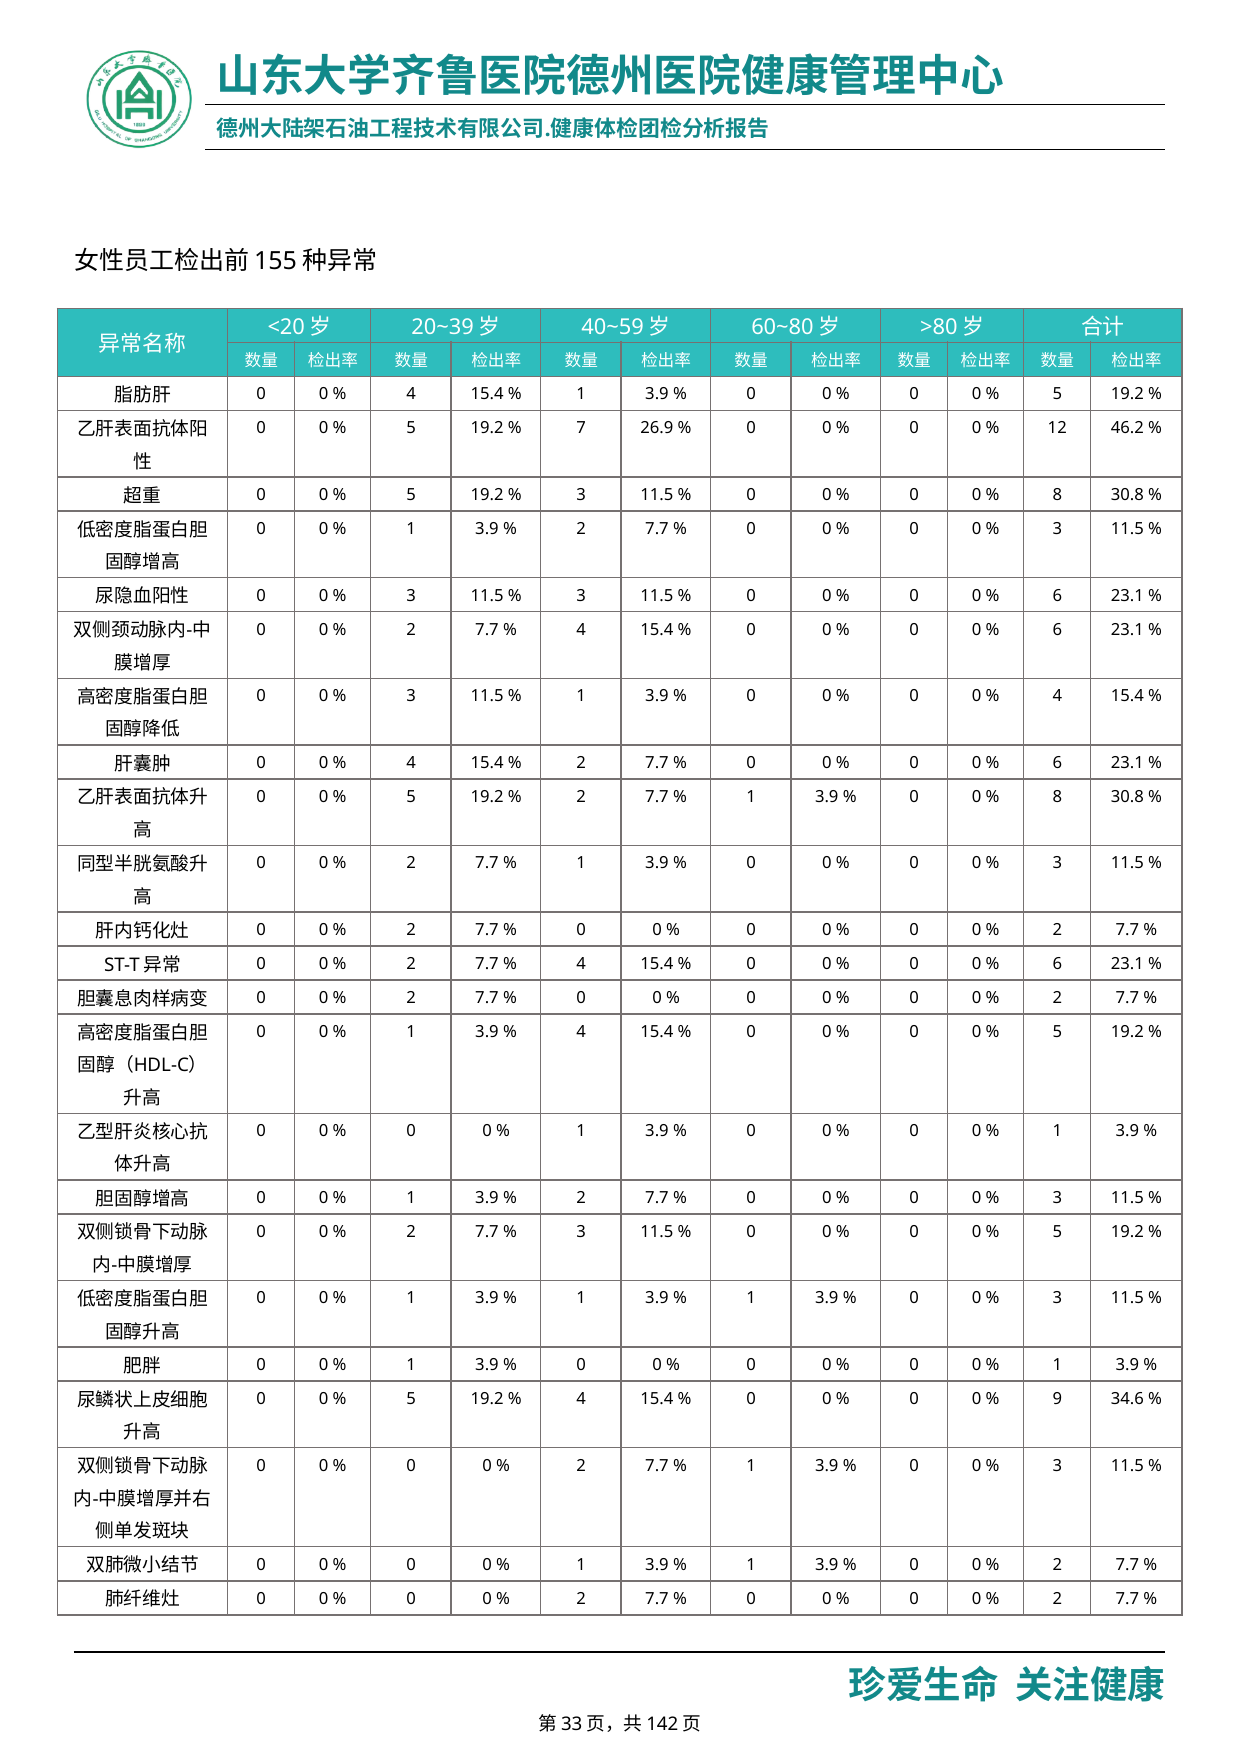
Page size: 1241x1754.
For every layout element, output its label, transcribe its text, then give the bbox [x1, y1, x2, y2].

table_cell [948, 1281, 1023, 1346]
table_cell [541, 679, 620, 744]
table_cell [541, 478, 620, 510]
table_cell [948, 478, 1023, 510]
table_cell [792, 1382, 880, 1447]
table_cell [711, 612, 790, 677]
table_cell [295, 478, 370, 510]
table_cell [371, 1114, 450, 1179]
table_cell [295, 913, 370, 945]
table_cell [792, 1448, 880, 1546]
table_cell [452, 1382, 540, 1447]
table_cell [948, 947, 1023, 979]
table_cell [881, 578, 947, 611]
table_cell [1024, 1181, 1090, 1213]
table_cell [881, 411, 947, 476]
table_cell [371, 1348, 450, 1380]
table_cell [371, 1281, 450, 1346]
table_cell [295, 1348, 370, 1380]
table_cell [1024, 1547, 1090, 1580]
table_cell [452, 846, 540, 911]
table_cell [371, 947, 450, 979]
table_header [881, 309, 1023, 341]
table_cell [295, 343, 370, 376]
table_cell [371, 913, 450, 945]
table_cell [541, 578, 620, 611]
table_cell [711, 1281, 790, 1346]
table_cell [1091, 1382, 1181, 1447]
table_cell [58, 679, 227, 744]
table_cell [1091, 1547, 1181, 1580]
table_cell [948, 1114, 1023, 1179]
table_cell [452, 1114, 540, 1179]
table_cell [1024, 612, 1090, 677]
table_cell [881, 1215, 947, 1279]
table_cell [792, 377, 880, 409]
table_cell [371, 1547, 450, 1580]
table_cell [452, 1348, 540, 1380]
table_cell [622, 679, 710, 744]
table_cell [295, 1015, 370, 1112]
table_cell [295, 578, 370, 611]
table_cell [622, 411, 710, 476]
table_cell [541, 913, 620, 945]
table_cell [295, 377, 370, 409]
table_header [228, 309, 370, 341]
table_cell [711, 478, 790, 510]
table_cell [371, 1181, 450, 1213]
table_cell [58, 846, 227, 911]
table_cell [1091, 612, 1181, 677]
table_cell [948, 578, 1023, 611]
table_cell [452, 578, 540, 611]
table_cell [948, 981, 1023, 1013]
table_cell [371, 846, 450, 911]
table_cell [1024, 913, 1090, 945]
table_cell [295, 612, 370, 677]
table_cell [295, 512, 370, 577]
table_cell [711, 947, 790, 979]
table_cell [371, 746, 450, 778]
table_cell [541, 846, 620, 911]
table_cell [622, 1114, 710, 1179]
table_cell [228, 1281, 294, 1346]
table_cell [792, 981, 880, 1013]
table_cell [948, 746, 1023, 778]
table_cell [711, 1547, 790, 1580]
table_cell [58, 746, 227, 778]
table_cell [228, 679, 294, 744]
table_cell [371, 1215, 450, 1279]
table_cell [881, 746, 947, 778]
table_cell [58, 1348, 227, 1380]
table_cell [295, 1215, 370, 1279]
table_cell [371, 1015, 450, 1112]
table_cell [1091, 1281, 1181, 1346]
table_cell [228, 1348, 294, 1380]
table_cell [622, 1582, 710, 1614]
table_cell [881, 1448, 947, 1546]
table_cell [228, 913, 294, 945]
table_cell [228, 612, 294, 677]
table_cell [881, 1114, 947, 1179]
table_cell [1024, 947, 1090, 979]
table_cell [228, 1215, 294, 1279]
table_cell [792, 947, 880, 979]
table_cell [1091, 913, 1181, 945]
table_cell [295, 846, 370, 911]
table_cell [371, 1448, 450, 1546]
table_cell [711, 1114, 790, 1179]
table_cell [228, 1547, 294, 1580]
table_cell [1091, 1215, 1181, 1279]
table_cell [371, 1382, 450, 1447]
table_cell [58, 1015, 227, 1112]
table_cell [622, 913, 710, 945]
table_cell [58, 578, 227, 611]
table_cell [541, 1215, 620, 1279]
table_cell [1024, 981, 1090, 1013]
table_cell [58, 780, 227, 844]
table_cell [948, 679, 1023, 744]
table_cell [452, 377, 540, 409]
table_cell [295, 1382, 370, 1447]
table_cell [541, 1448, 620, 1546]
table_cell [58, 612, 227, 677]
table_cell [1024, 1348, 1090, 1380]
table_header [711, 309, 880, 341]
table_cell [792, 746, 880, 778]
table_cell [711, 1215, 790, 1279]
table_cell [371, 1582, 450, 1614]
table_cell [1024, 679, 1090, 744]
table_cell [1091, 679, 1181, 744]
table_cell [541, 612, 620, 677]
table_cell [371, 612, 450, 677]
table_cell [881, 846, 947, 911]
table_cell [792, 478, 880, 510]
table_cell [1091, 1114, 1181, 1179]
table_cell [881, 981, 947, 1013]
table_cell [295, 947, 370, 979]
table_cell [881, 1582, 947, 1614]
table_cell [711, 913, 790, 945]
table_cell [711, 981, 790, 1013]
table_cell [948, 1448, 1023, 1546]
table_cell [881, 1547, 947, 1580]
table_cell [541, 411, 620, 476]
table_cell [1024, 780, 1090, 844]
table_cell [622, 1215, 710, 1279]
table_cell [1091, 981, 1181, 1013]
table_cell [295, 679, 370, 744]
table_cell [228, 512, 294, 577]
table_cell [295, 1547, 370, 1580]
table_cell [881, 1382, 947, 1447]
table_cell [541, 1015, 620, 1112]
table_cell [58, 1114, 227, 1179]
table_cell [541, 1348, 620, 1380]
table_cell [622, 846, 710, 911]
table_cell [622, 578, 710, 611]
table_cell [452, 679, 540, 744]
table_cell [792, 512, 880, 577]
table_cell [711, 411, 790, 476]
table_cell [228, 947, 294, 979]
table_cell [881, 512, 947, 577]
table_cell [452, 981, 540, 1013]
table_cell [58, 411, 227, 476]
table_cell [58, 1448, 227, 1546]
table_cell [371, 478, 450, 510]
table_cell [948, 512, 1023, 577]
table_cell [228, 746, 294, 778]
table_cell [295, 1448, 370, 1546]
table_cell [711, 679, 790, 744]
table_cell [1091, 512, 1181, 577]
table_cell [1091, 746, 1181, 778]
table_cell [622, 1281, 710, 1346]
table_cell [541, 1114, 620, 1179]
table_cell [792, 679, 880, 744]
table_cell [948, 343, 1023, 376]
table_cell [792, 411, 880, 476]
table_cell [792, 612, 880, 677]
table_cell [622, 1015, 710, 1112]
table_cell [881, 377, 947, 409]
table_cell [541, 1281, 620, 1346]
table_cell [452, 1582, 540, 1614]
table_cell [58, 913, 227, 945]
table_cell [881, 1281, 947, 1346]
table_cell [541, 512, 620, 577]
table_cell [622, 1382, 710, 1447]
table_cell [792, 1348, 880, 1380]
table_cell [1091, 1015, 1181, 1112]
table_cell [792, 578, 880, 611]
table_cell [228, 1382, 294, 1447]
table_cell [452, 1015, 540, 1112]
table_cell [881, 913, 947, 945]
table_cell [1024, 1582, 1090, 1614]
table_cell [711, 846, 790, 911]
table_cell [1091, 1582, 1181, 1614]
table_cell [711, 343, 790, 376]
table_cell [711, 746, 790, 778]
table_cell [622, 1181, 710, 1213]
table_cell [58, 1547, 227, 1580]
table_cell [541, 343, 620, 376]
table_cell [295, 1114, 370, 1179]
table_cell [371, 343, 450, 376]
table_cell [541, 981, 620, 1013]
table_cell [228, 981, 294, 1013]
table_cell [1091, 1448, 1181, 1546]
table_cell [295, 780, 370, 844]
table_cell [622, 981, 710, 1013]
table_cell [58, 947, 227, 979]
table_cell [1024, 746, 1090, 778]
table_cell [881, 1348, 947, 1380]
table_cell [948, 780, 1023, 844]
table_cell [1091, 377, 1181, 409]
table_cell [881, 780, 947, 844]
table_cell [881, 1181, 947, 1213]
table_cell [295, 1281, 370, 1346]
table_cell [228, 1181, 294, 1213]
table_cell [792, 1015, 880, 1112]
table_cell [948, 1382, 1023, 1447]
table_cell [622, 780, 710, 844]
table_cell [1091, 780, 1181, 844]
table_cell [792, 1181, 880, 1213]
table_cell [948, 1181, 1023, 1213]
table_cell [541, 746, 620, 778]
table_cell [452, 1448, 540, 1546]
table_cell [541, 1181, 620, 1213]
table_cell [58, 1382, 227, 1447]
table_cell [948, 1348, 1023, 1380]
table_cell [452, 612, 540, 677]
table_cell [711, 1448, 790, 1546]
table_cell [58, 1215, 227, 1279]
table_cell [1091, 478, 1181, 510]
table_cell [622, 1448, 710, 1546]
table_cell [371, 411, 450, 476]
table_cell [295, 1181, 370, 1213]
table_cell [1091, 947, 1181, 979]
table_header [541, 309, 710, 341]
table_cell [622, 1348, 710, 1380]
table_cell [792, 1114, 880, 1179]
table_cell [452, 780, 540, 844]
picture [85, 48, 194, 149]
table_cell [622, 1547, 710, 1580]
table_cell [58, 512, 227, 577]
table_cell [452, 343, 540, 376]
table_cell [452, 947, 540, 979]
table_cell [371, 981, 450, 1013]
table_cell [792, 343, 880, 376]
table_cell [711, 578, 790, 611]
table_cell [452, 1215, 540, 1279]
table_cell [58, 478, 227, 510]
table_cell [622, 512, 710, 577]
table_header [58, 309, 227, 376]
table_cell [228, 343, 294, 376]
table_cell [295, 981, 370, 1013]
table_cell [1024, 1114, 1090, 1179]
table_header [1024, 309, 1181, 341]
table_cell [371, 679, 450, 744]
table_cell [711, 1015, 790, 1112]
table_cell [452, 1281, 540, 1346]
subtitle 女性员工检出前155种异常 [74, 226, 1165, 291]
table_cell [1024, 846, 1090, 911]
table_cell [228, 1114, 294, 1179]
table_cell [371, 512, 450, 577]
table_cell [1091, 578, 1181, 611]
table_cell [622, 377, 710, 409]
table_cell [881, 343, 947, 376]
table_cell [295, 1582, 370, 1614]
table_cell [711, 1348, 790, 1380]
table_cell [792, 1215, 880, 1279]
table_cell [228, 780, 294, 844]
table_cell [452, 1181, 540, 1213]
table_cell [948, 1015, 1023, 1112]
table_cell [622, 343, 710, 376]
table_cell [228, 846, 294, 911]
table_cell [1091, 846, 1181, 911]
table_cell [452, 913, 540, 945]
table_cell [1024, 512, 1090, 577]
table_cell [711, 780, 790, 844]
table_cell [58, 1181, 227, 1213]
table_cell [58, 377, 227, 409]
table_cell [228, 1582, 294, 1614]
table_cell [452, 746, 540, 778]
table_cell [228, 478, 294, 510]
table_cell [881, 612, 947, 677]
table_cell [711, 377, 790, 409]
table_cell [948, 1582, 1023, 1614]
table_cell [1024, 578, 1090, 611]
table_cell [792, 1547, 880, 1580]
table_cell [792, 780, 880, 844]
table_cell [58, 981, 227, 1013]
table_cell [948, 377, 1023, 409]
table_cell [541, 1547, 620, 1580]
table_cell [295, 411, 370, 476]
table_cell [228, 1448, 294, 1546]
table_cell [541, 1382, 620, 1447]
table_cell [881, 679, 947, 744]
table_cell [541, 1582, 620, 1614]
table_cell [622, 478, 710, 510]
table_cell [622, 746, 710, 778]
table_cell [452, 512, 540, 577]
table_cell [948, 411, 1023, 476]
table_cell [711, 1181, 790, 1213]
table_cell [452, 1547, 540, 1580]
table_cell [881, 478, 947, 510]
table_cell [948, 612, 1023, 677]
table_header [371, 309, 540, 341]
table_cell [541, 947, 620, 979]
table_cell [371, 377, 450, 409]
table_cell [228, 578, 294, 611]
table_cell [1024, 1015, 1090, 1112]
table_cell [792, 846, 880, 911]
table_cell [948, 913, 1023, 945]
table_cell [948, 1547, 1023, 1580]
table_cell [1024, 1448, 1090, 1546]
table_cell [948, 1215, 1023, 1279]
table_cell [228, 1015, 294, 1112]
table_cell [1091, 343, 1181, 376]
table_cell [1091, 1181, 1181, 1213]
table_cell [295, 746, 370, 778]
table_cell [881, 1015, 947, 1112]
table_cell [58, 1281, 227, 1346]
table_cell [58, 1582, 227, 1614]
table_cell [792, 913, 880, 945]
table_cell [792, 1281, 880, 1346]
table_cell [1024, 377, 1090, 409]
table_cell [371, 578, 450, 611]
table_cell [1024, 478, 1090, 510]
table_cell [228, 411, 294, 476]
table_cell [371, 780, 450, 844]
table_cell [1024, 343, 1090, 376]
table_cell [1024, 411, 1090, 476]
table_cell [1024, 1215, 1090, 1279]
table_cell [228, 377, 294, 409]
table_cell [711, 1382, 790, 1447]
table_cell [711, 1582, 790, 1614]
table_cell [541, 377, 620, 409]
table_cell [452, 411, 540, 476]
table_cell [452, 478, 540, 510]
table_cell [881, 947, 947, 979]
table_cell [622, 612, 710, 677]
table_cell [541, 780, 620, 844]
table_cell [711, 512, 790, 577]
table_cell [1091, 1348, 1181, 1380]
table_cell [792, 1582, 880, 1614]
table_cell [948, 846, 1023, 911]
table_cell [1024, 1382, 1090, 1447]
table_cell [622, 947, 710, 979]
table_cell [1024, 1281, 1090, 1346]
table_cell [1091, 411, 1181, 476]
